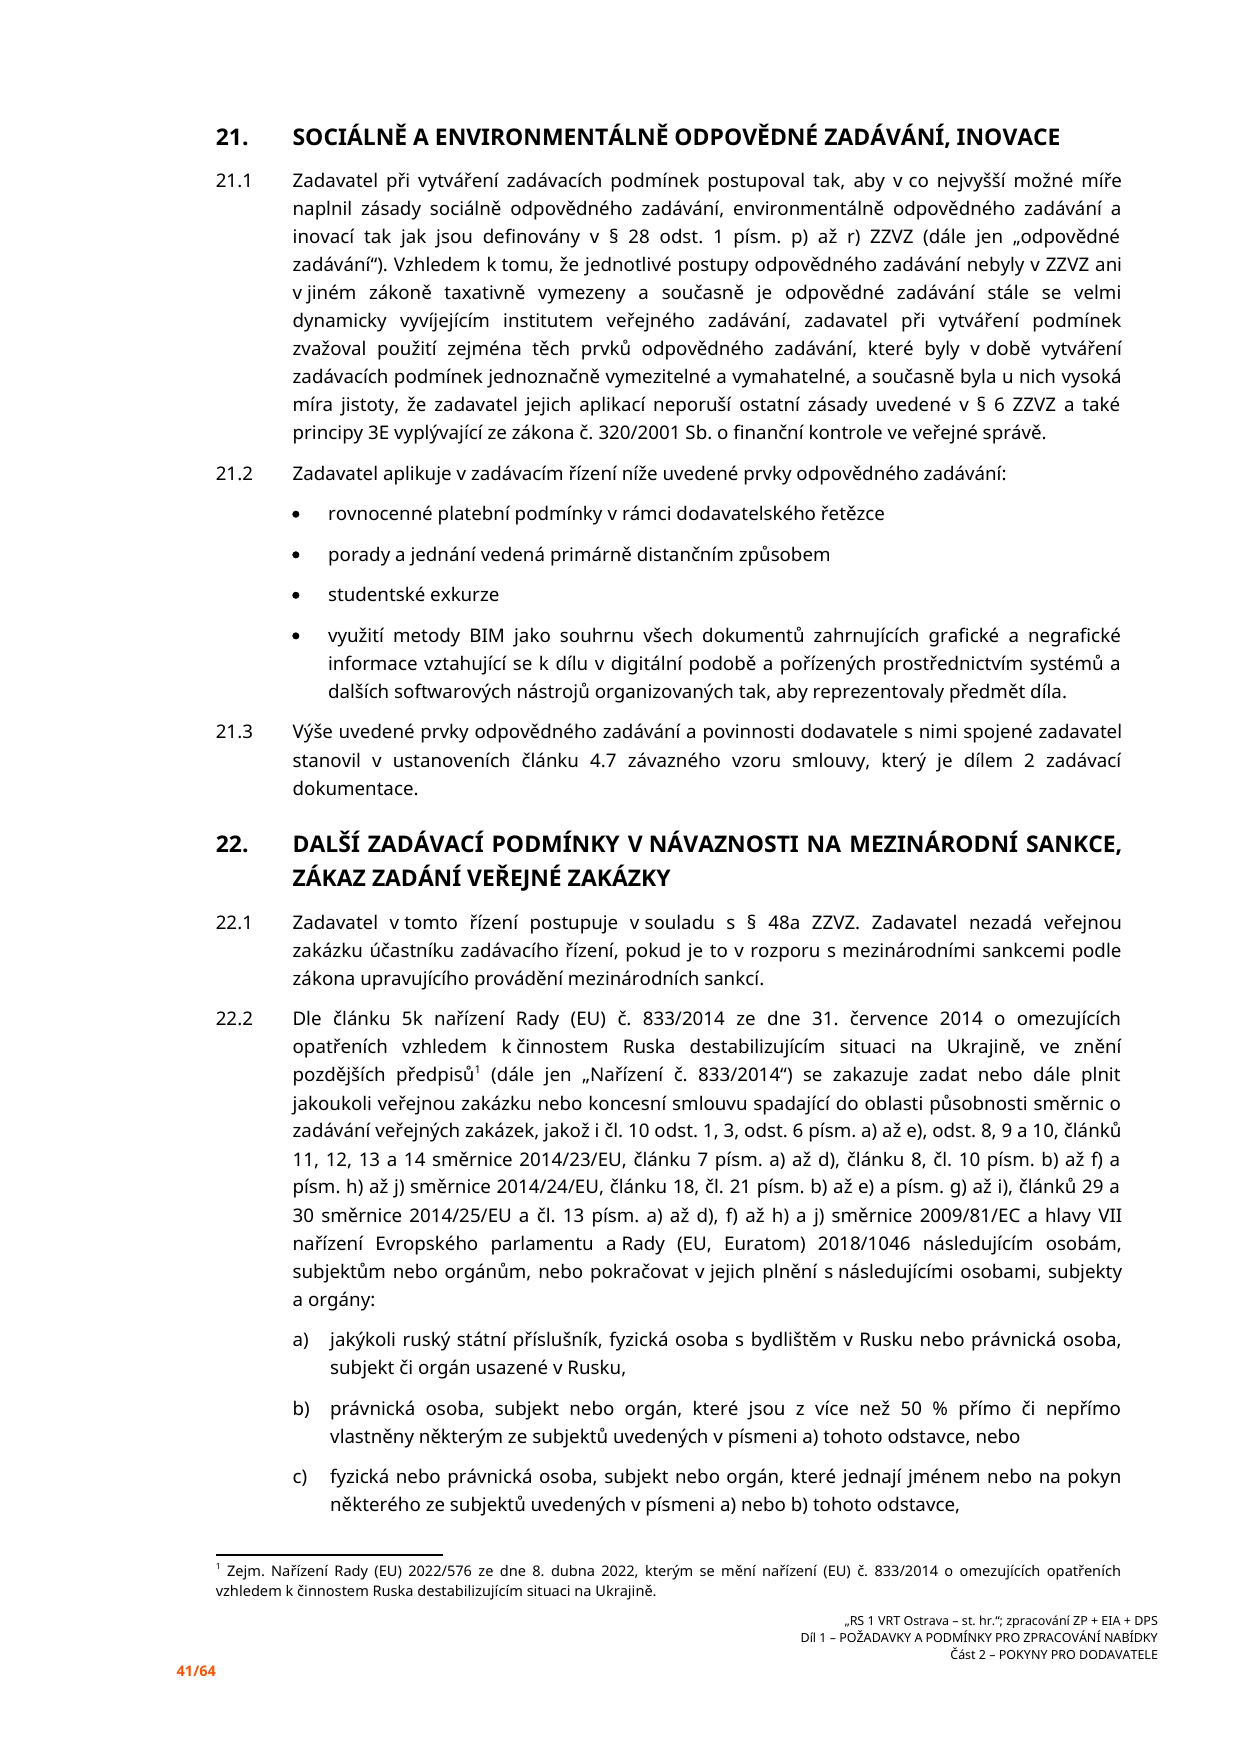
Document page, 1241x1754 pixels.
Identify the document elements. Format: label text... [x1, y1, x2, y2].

list právnická osoba, subjekt nebo orgán, které jsou z více než 50 % přímo či nepřímo vlastněny některým ze subjektů uvedených v písmeni a) tohoto odstavce, nebo [292, 1395, 1122, 1448]
text využití metody BIM jako souhrnu všech dokumentů zahrnujících grafické a negrafické informace vztahující se k dílu v digitální podobě a pořízených prostřednictvím systémů a dalších softwarových nástrojů organizovaných tak, aby reprezentovaly předmět díla. [292, 622, 1122, 704]
list fyzická nebo právnická osoba, subjekt nebo orgán, které jednají jménem nebo na pokyn některého ze subjektů uvedených v písmeni a) nebo b) tohoto odstavce, [292, 1463, 1122, 1517]
text rovnocenné platební podmínky v rámci dodavatelského řetězce [292, 501, 1122, 526]
text porady a jednání vedená primárně distančním způsobem [292, 541, 1122, 567]
text Další zadávací podmínky v návaznosti na MEZINÁRODNÍ sankce, zákaz zadání veřejné zakázky [216, 828, 1122, 893]
text Zadavatel v tomto řízení postupuje v souladu s § 48a ZZVZ. Zadavatel nezadá veřejnou zakázku účastníku zadávacího řízení, pokud je to v rozporu s mezinárodními sankcemi podle zákona upravujícího provádění mezinárodních sankcí. [216, 909, 1122, 991]
text Zadavatel při vytváření zadávacích podmínek postupoval tak, aby v co nejvyšší možné míře naplnil zásady sociálně odpovědného zadávání, environmentálně odpovědného zadávání a inovací tak jak jsou definovány v § 28 odst. 1 písm. p) až r) ZZVZ (dále jen „odpovědné zadávání“). Vzhledem k tomu, že jednotlivé postupy odpovědného zadávání nebyly v ZZVZ ani v jiném zákoně taxativně vymezeny a současně je odpovědné zadávání stále se velmi dynamicky vyvíjejícím institutem veřejného zadávání, zadavatel při vytváření podmínek zvažoval použití zejména těch prvků odpovědného zadávání, které byly v době vytváření zadávacích podmínek jednoznačně vymezitelné a vymahatelné, a současně byla u nich vysoká míra jistoty, že zadavatel jejich aplikací neporuší ostatní zásady uvedené v § 6 ZZVZ a také principy 3E vyplývající ze zákona č. 320/2001 Sb. o finanční kontrole ve veřejné správě. [216, 167, 1122, 445]
text Zadavatel aplikuje v zadávacím řízení níže uvedené prvky odpovědného zadávání: [216, 460, 1122, 486]
list jakýkoli ruský státní příslušník, fyzická osoba s bydlištěm v Rusku nebo právnická osoba, subjekt či orgán usazené v Rusku, [292, 1326, 1122, 1380]
text studentské exkurze [292, 582, 1122, 607]
text Dle článku 5k nařízení Rady (EU) č. 833/2014 ze dne 31. července 2014 o omezujících opatřeních vzhledem k činnostem Ruska destabilizujícím situaci na Ukrajině, ve znění pozdějších předpisů (dále jen „Nařízení č. 833/2014“) se zakazuje zadat nebo dále plnit jakoukoli veřejnou zakázku nebo koncesní smlouvu spadající do oblasti působnosti směrnic o zadávání veřejných zakázek, jakož i čl. 10 odst. 1, 3, odst. 6 písm. a) až e), odst. 8, 9 a 10, článků 11, 12, 13 a 14 směrnice 2014/23/EU, článku 7 písm. a) až d), článku 8, čl. 10 písm. b) až f) a písm. h) až j) směrnice 2014/24/EU, článku 18, čl. 21 písm. b) až e) a písm. g) až i), článků 29 a 30 směrnice 2014/25/EU a čl. 13 písm. a) až d), f) až h) a j) směrnice 2009/81/EC a hlavy VII nařízení Evropského parlamentu a Rady (EU, Euratom) 2018/1046 následujícím osobám, subjektům nebo orgánům, nebo pokračovat v jejich plnění s následujícími osobami, subjekty a orgány: [216, 1006, 1122, 1311]
text SOCIÁLNĚ A ENVIRONMENTÁLNĚ ODPOVĚDNÉ ZADÁVÁNÍ, INOVACE [216, 121, 1122, 152]
text Výše uvedené prvky odpovědného zadávání a povinnosti dodavatele s nimi spojené zadavatel stanovil v ustanoveních článku 4.7 závazného vzoru smlouvy, který je dílem 2 zadávací dokumentace. [216, 719, 1122, 800]
